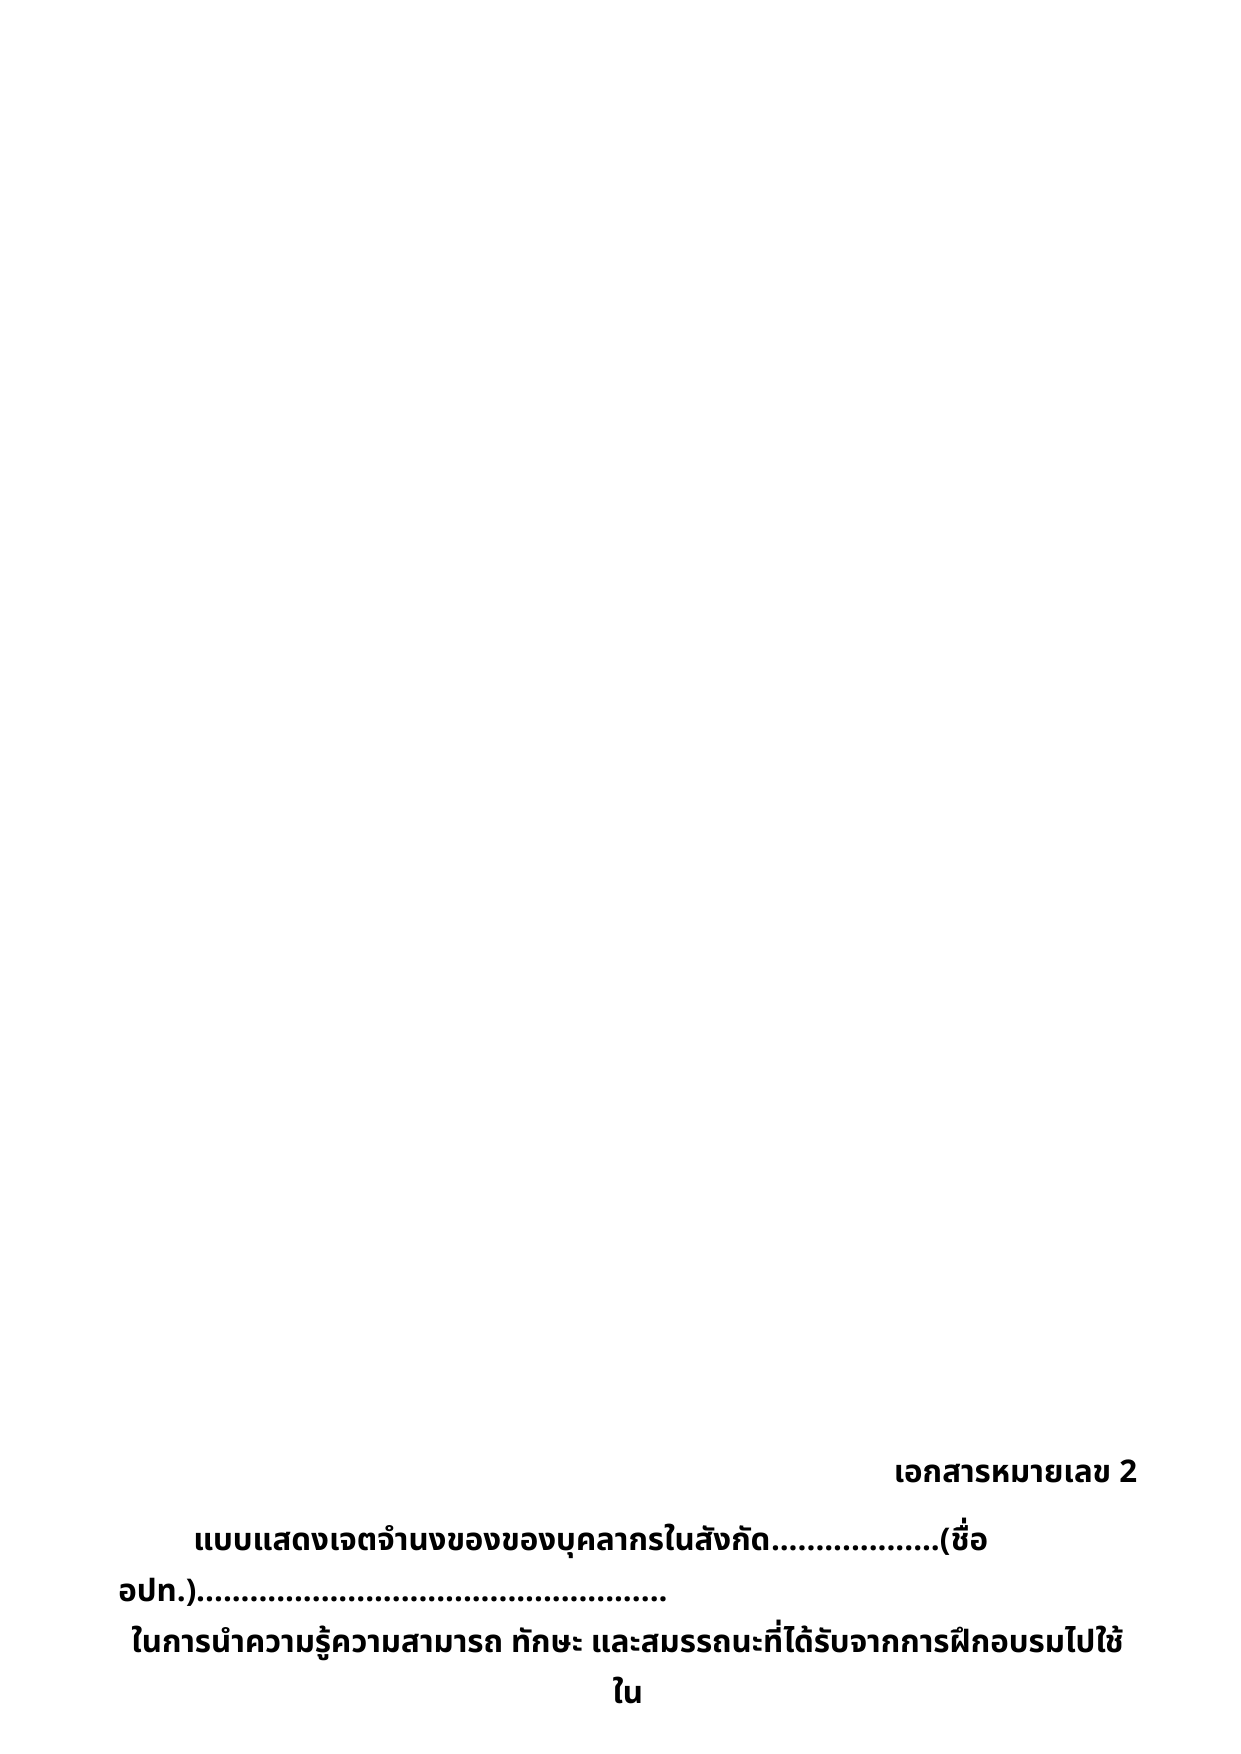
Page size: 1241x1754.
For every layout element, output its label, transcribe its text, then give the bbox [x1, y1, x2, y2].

text แบบแสดงเจตจำนงของของบุคลากรในสังกัด...................(ชื่อ อปท.)..................................................... [118, 1517, 1137, 1616]
text ในการนำความรู้ความสามารถ ทักษะ และสมรรถนะที่ได้รับจากการฝึกอบรมไปใช้ใน [118, 1619, 1137, 1717]
text เอกสารหมายเลข 2 [118, 1449, 1137, 1496]
